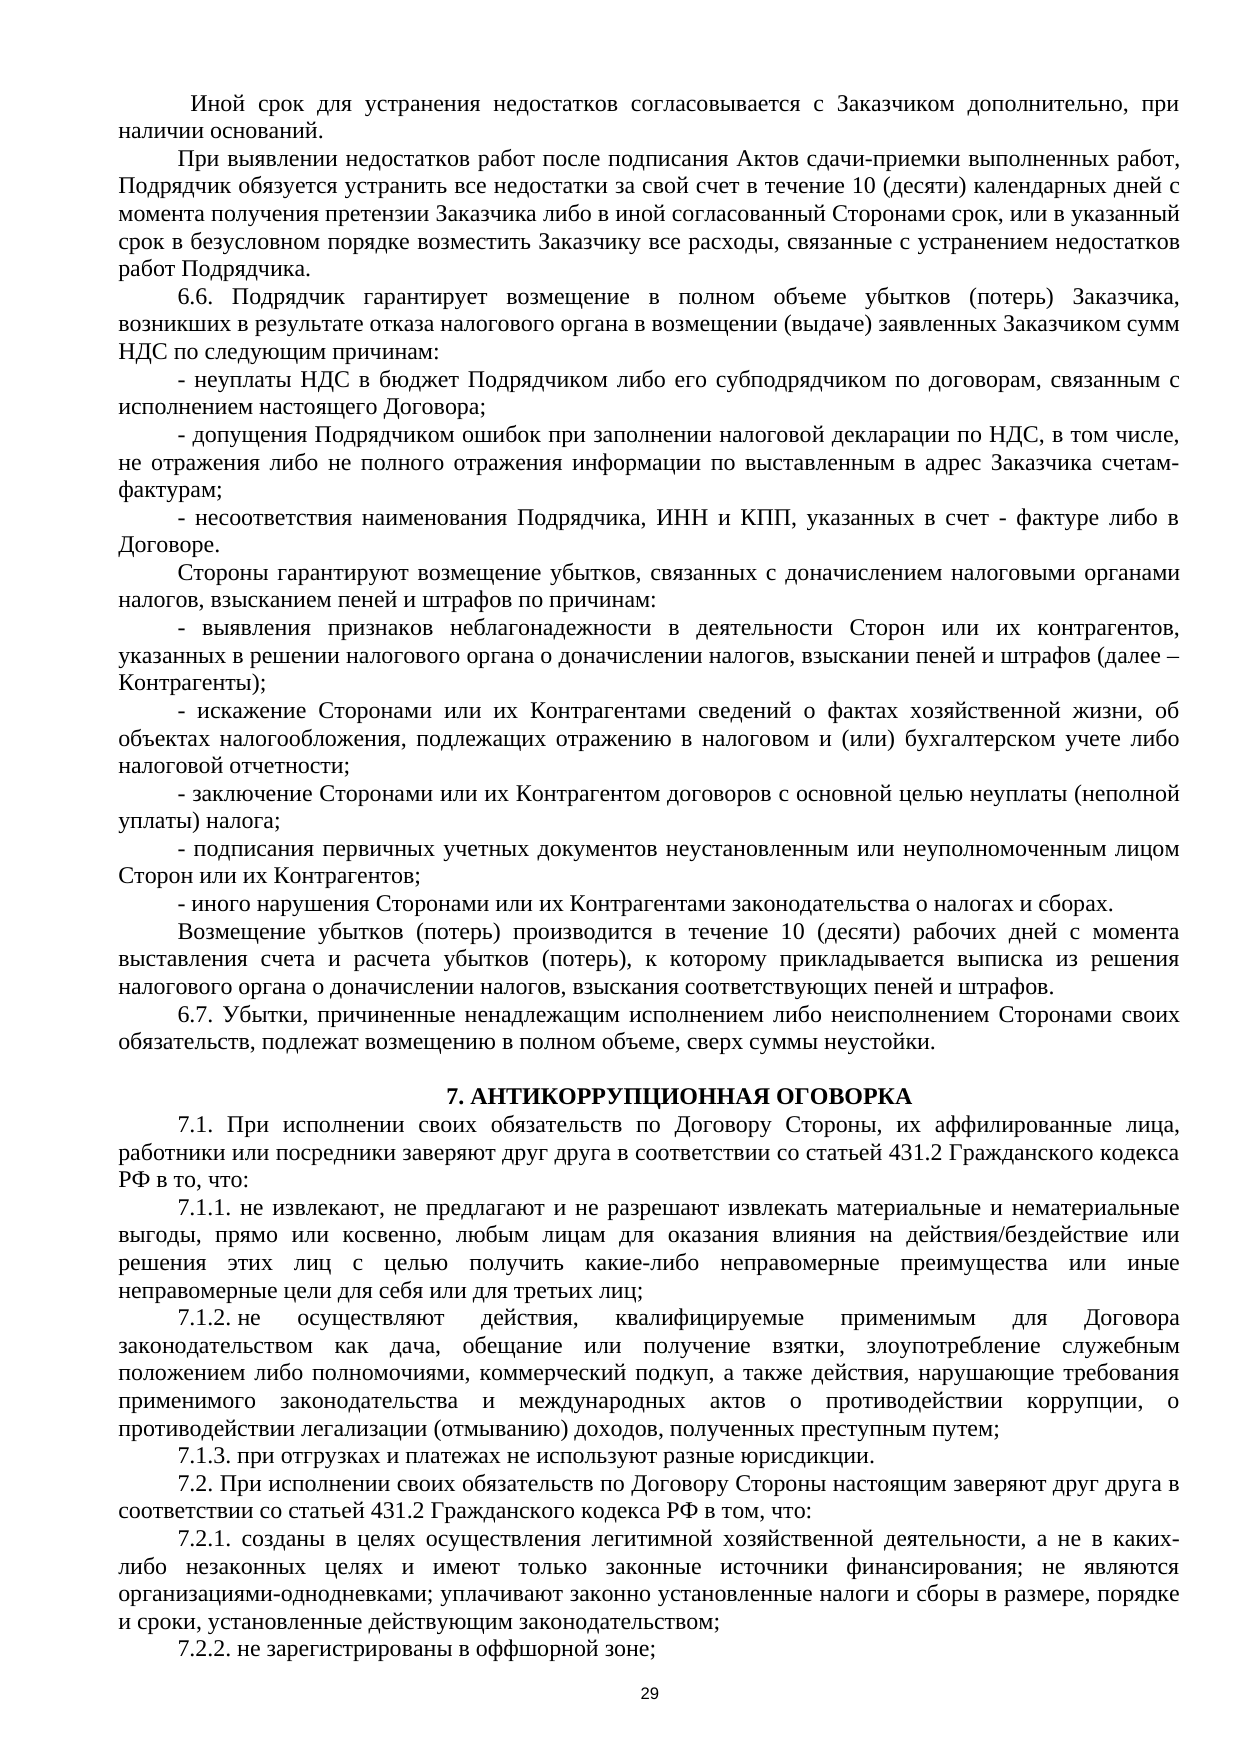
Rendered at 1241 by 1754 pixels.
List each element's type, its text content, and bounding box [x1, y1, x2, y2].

text 7. АНТИКОРРУПЦИОННАЯ ОГОВОРКА [118, 1082, 1181, 1110]
text 7.2. При исполнении своих обязательств по Договору Стороны настоящим заверяют друг друга в соответствии со статьей 431.2 Гражданского кодекса РФ в том, что: [118, 1469, 1181, 1524]
text 7.2.1. созданы в целях осуществления легитимной хозяйственной деятельности, а не в каких-либо незаконных целях и имеют только законные источники финансирования; не являются организациями-однодневками; уплачивают законно установленные налоги и сборы в размере, порядке и сроки, установленные действующим законодательством; [118, 1524, 1181, 1634]
text Иной срок для устранения недостатков согласовывается с Заказчиком дополнительно, при наличии оснований. [118, 89, 1181, 144]
text - допущения Подрядчиком ошибок при заполнении налоговой декларации по НДС, в том числе, не отражения либо не полного отражения информации по выставленным в адрес Заказчика счетам-фактурам; [118, 420, 1181, 503]
text 7.1. При исполнении своих обязательств по Договору Стороны, их аффилированные лица, работники или посредники заверяют друг друга в соответствии со статьей 431.2 Гражданского кодекса РФ в то, что: [118, 1110, 1181, 1193]
text При выявлении недостатков работ после подписания Актов сдачи-приемки выполненных работ, Подрядчик обязуется устранить все недостатки за свой счет в течение 10 (десяти) календарных дней с момента получения претензии Заказчика либо в иной согласованный Сторонами срок, или в указанный срок в безусловном порядке возместить Заказчику все расходы, связанные с устранением недостатков работ Подрядчика. [118, 144, 1181, 282]
text - неуплаты НДС в бюджет Подрядчиком либо его субподрядчиком по договорам, связанным с исполнением настоящего Договора; [118, 365, 1181, 420]
text Возмещение убытков (потерь) производится в течение 10 (десяти) рабочих дней с момента выставления счета и расчета убытков (потерь), к которому прикладывается выписка из решения налогового органа о доначислении налогов, взыскания соответствующих пеней и штрафов. [118, 917, 1181, 999]
text - искажение Сторонами или их Контрагентами сведений о фактах хозяйственной жизни, об объектах налогообложения, подлежащих отражению в налоговом и (или) бухгалтерском учете либо налоговой отчетности; [118, 696, 1181, 779]
text - заключение Сторонами или их Контрагентом договоров с основной целью неуплаты (неполной уплаты) налога; [118, 779, 1181, 834]
text 6.6. Подрядчик гарантирует возмещение в полном объеме убытков (потерь) Заказчика, возникших в результате отказа налогового органа в возмещении (выдаче) заявленных Заказчиком сумм НДС по следующим причинам: [118, 282, 1181, 365]
text 7.1.3. при отгрузках и платежах не используют разные юрисдикции. [118, 1441, 1181, 1469]
text 7.2.2. не зарегистрированы в оффшорной зоне; [118, 1634, 1181, 1662]
text - выявления признаков неблагонадежности в деятельности Сторон или их контрагентов, указанных в решении налогового органа о доначислении налогов, взыскании пеней и штрафов (далее – Контрагенты); [118, 613, 1181, 696]
text 7.1.1. не извлекают, не предлагают и не разрешают извлекать материальные и нематериальные выгоды, прямо или косвенно, любым лицам для оказания влияния на действия/бездействие или решения этих лиц с целью получить какие-либо неправомерные преимущества или иные неправомерные цели для себя или для третьих лиц; [118, 1193, 1181, 1303]
text 7.1.2. не осуществляют действия, квалифицируемые применимым для Договора законодательством как дача, обещание или получение взятки, злоупотребление служебным положением либо полномочиями, коммерческий подкуп, а также действия, нарушающие требования применимого законодательства и международных актов о противодействии коррупции, о противодействии легализации (отмыванию) доходов, полученных преступным путем; [118, 1303, 1181, 1441]
text - иного нарушения Сторонами или их Контрагентами законодательства о налогах и сборах. [118, 889, 1181, 917]
text - подписания первичных учетных документов неустановленным или неуполномоченным лицом Сторон или их Контрагентов; [118, 834, 1181, 889]
text 6.7. Убытки, причиненные ненадлежащим исполнением либо неисполнением Сторонами своих обязательств, подлежат возмещению в полном объеме, сверх суммы неустойки. [118, 999, 1181, 1055]
text Стороны гарантируют возмещение убытков, связанных с доначислением налоговыми органами налогов, взысканием пеней и штрафов по причинам: [118, 558, 1181, 613]
text - несоответствия наименования Подрядчика, ИНН и КПП, указанных в счет - фактуре либо в Договоре. [118, 503, 1181, 558]
